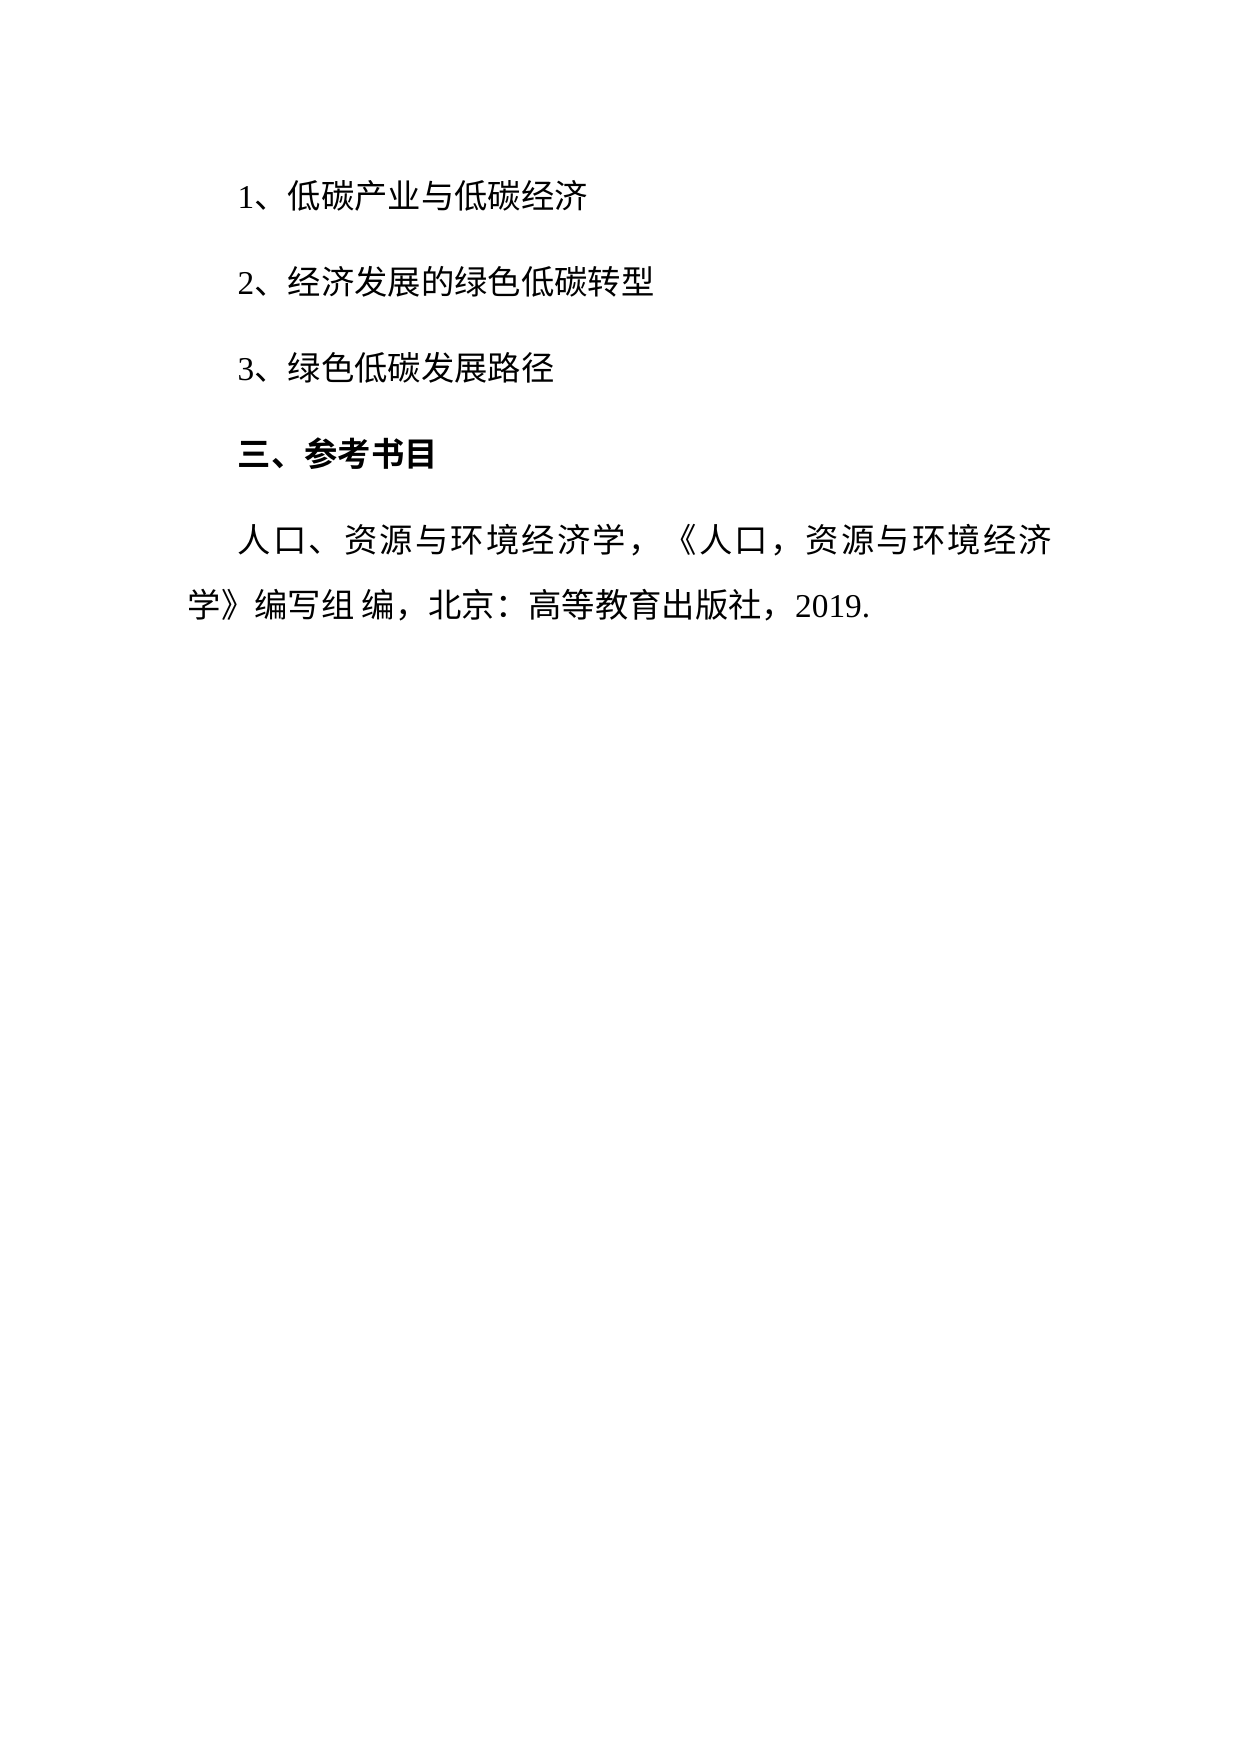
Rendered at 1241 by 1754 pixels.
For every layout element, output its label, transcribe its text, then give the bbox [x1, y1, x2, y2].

text 三、参考书目 [187, 419, 1053, 484]
text 2、经济发展的绿色低碳转型 [187, 248, 1053, 313]
text 1、低碳产业与低碳经济 [187, 162, 1053, 227]
text 3、绿色低碳发展路径 [187, 334, 1053, 399]
text 人口、资源与环境经济学，《人口，资源与环境经济学》编写组 编，北京：高等教育出版社，2019. [187, 505, 1053, 635]
